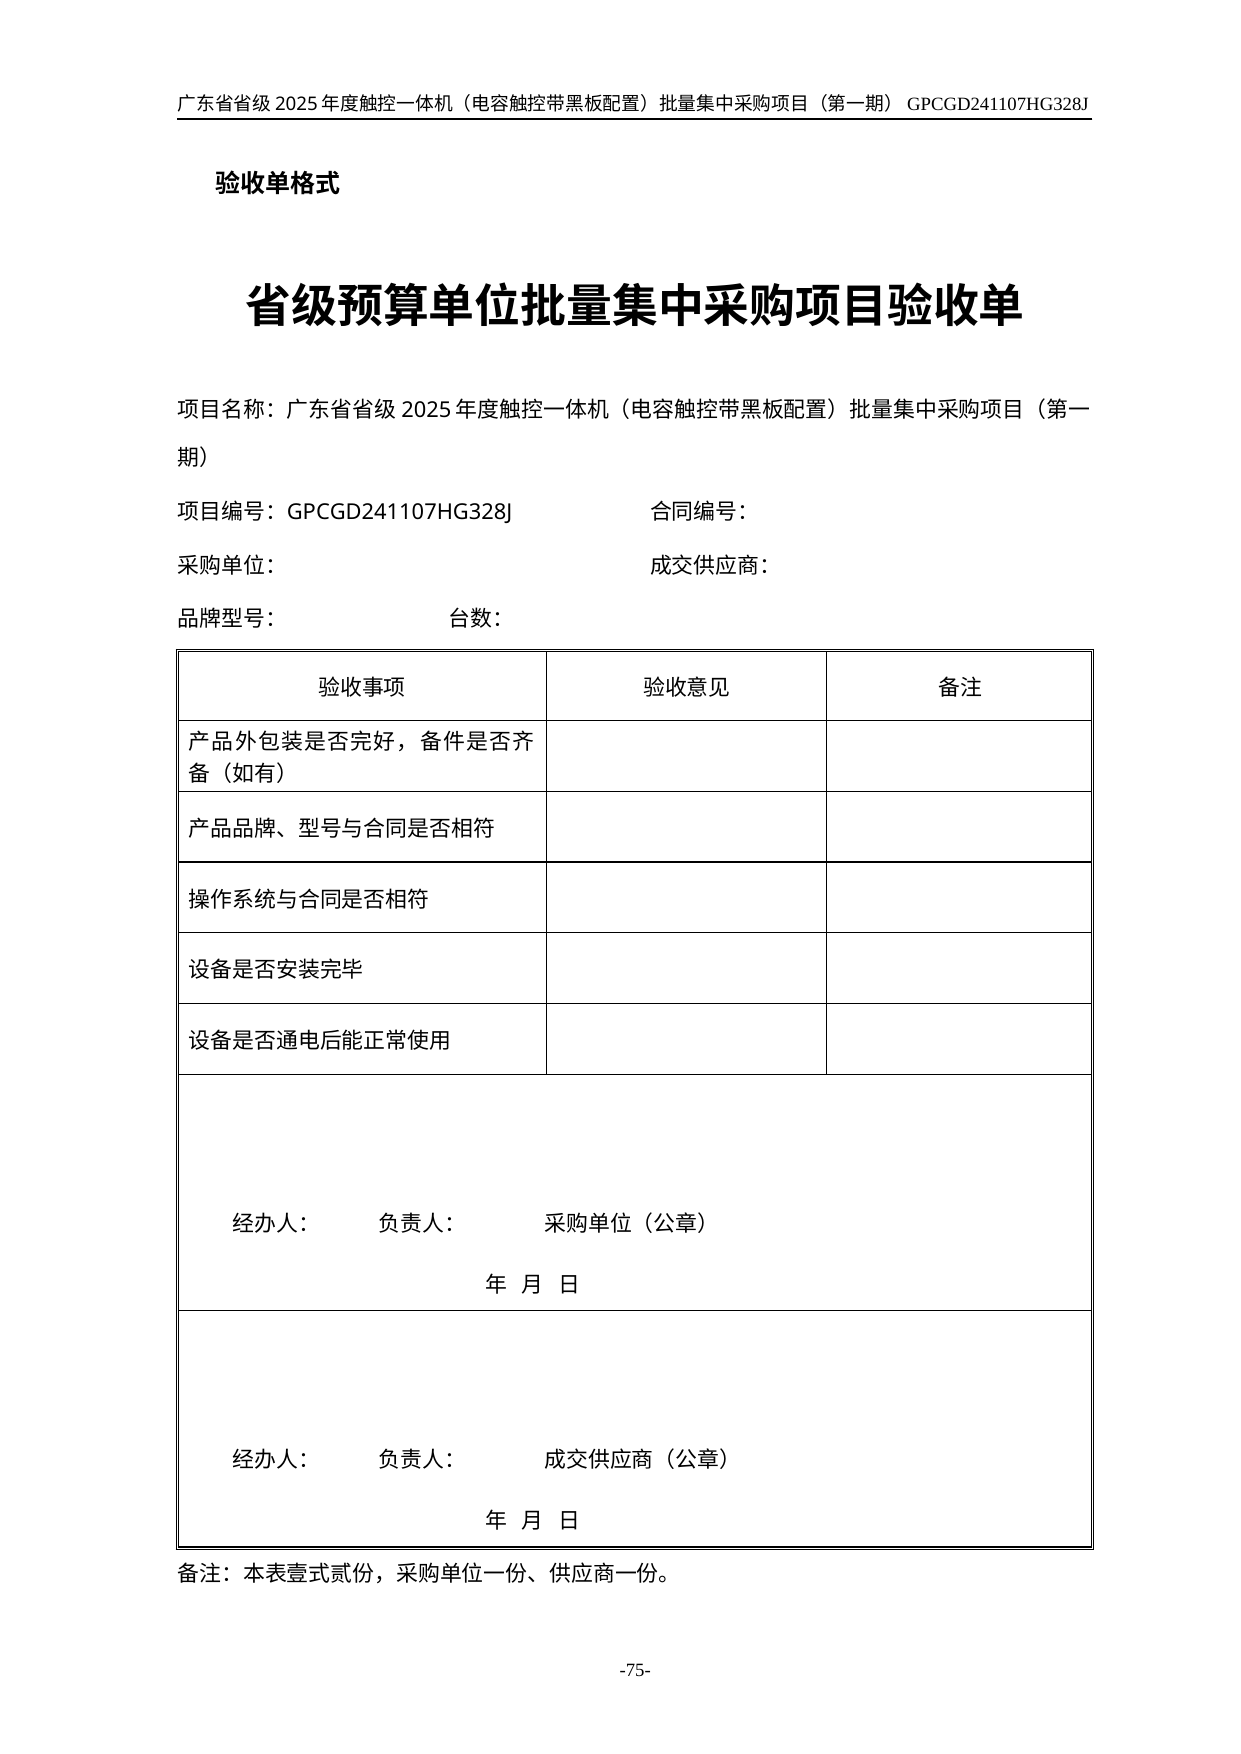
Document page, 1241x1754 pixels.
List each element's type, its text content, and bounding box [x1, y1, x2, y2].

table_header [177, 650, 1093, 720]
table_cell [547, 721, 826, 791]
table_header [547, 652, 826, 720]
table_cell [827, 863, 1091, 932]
text 项目名称：广东省省级2025年度触控一体机（电容触控带黑板配置）批量集中采购项目（第一期） [177, 392, 1092, 472]
text 省级预算单位批量集中采购项目验收单 [177, 269, 1092, 335]
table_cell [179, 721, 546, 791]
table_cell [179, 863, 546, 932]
text 项目编号：GPCGD241107HG328J 合同编号： [177, 494, 1092, 526]
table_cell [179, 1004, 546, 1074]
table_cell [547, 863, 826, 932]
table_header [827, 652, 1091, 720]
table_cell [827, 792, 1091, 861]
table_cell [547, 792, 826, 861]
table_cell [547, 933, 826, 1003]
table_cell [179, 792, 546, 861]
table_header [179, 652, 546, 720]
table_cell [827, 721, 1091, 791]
subtitle 验收单格式 [215, 163, 1092, 200]
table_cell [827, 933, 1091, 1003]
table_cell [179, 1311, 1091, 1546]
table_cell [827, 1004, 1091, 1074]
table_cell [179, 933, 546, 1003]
text 品牌型号： 台数： [177, 601, 1092, 633]
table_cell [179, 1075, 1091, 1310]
text 备注：本表壹式贰份，采购单位一份、供应商一份。 [177, 1556, 1092, 1587]
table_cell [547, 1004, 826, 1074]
text 采购单位： 成交供应商： [177, 548, 1092, 579]
